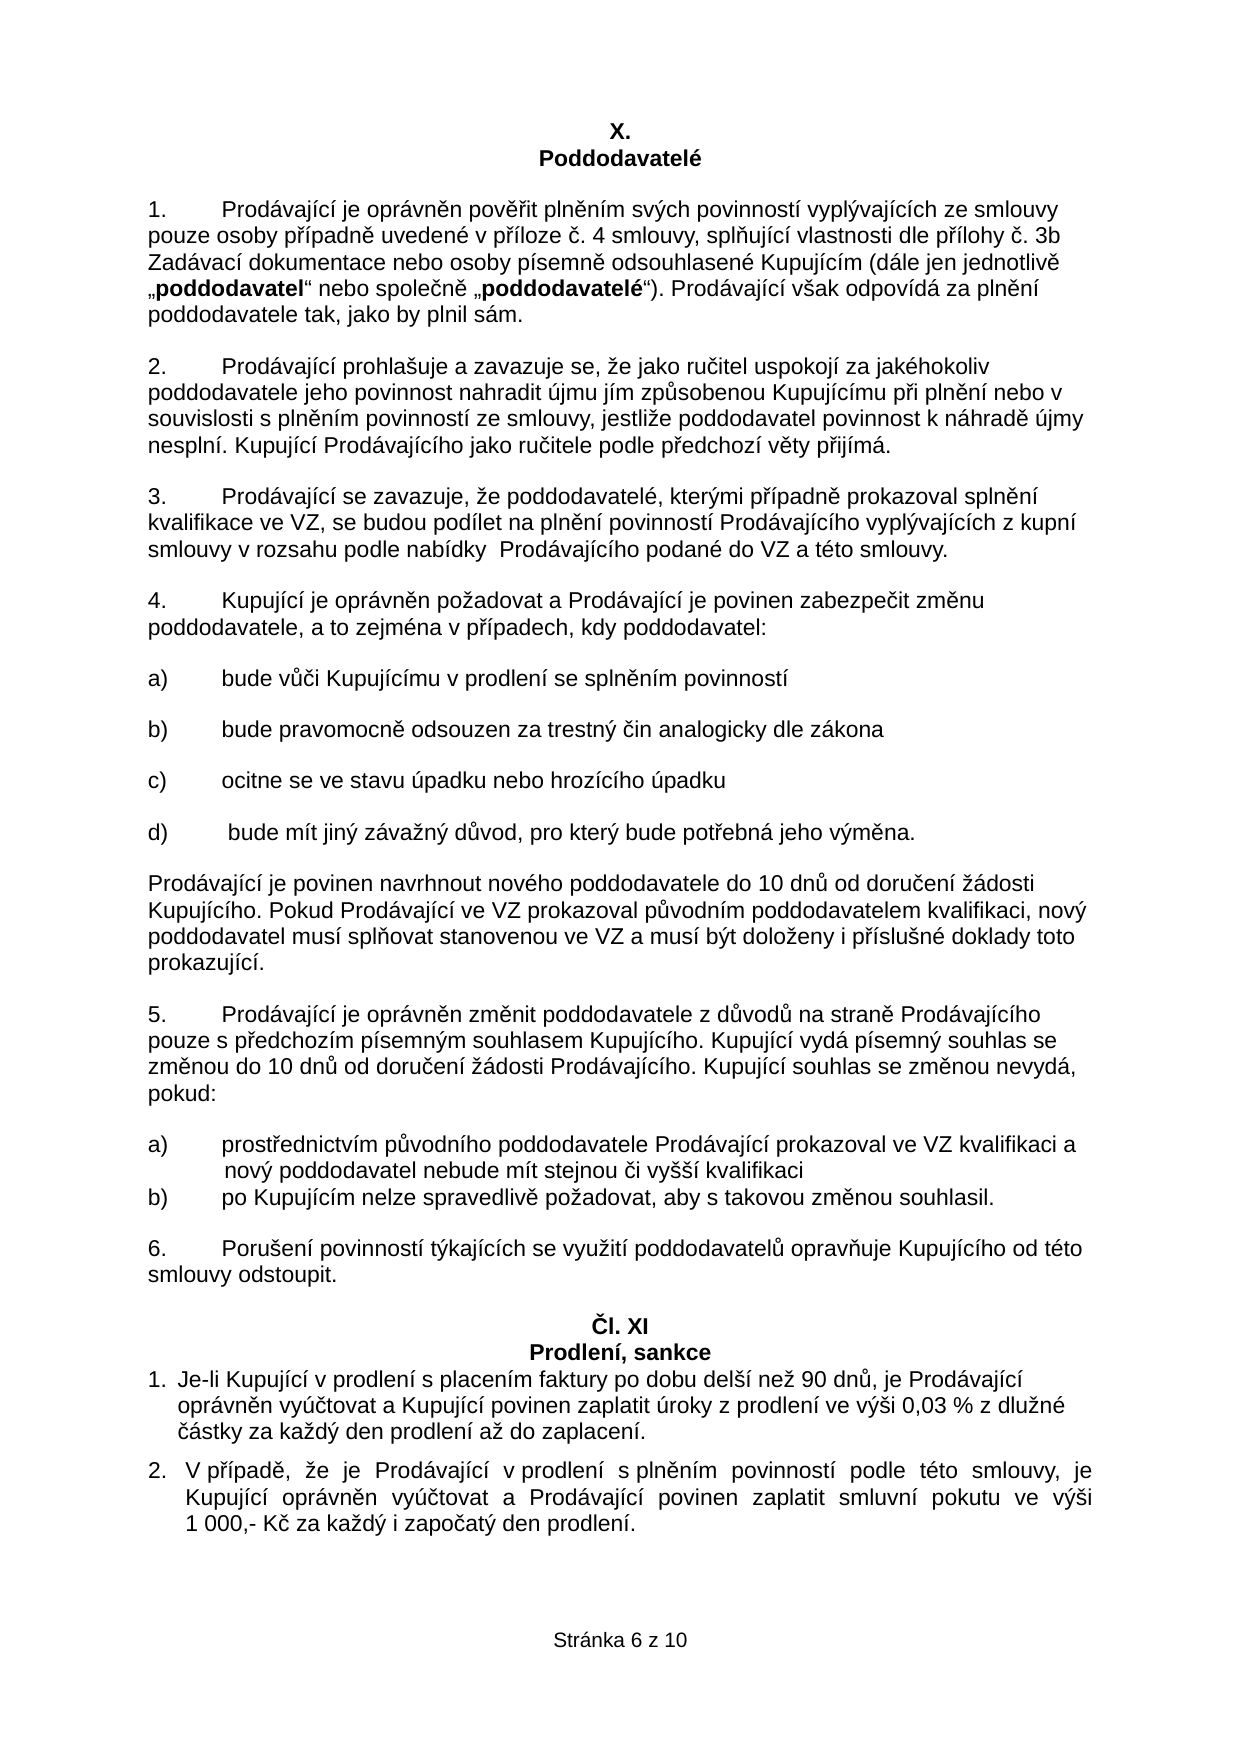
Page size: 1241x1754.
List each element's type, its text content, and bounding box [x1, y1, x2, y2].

subtitle 3. Prodávající se zavazuje, že poddodavatelé, kterými případně prokazoval splnění kvalifikace ve VZ, se budou podílet na plnění povinností Prodávajícího vyplývajících z kupní smlouvy v rozsahu podle nabídky Prodávajícího podané do VZ a této smlouvy. [148, 483, 1093, 562]
subtitle 4. Kupující je oprávněn požadovat a Prodávající je povinen zabezpečit změnu poddodavatele, a to zejména v případech, kdy poddodavatel: [148, 587, 1093, 640]
list Je-li Kupující v prodlení s placením faktury po dobu delší než 90 dnů, je Prodávající oprávněn vyúčtovat a Kupující povinen zaplatit úroky z prodlení ve výši 0,03 % z dlužné částky za každý den prodlení až do zaplacení. [148, 1366, 1093, 1444]
subtitle c) ocitne se ve stavu úpadku nebo hrozícího úpadku [148, 767, 1093, 794]
subtitle b) po Kupujícím nelze spravedlivě požadovat, aby s takovou změnou souhlasil. [148, 1184, 1093, 1210]
subtitle a) bude vůči Kupujícímu v prodlení se splněním povinností [148, 665, 1093, 691]
subtitle Prodávající je povinen navrhnout nového poddodavatele do 10 dnů od doručení žádosti Kupujícího. Pokud Prodávající ve VZ prokazoval původním poddodavatelem kvalifikaci, nový poddodavatel musí splňovat stanovenou ve VZ a musí být doloženy i příslušné doklady toto prokazující. [148, 870, 1093, 976]
subtitle nový poddodavatel nebude mít stejnou či vyšší kvalifikaci [148, 1157, 1093, 1184]
subtitle 1. Prodávající je oprávněn pověřit plněním svých povinností vyplývajících ze smlouvy pouze osoby případně uvedené v příloze č. 4 smlouvy, splňující vlastnosti dle přílohy č. 3b Zadávací dokumentace nebo osoby písemně odsouhlasené Kupujícím (dále jen jednotlivě „poddodavatel“ nebo společně „poddodavatelé“). Prodávající však odpovídá za plnění poddodavatele tak, jako by plnil sám. [148, 196, 1093, 328]
subtitle Poddodavatelé [148, 144, 1093, 171]
subtitle 6. Porušení povinností týkajících se využití poddodavatelů opravňuje Kupujícího od této smlouvy odstoupit. [148, 1235, 1093, 1288]
subtitle a) prostřednictvím původního poddodavatele Prodávající prokazoval ve VZ kvalifikaci a [148, 1131, 1093, 1157]
subtitle X. [148, 118, 1093, 144]
subtitle b) bude pravomocně odsouzen za trestný čin analogicky dle zákona [148, 716, 1093, 742]
subtitle 2. Prodávající prohlašuje a zavazuje se, že jako ručitel uspokojí za jakéhokoliv poddodavatele jeho povinnost nahradit újmu jím způsobenou Kupujícímu při plnění nebo v souvislosti s plněním povinností ze smlouvy, jestliže poddodavatel povinnost k náhradě újmy nesplní. Kupující Prodávajícího jako ručitele podle předchozí věty přijímá. [148, 353, 1093, 458]
subtitle d) bude mít jiný závažný důvod, pro který bude potřebná jeho výměna. [148, 819, 1093, 845]
subtitle 5. Prodávající je oprávněn změnit poddodavatele z důvodů na straně Prodávajícího pouze s předchozím písemným souhlasem Kupujícího. Kupující vydá písemný souhlas se změnou do 10 dnů od doručení žádosti Prodávajícího. Kupující souhlas se změnou nevydá, pokud: [148, 1001, 1093, 1106]
subtitle Čl. XI [148, 1313, 1093, 1339]
subtitle Prodlení, sankce [148, 1339, 1093, 1366]
subtitle V případě, že je Prodávající v prodlení s plněním povinností podle této smlouvy, je Kupující oprávněn vyúčtovat a Prodávající povinen zaplatit smluvní pokutu ve výši 1 000,- Kč za každý i započatý den prodlení. [148, 1457, 1093, 1536]
